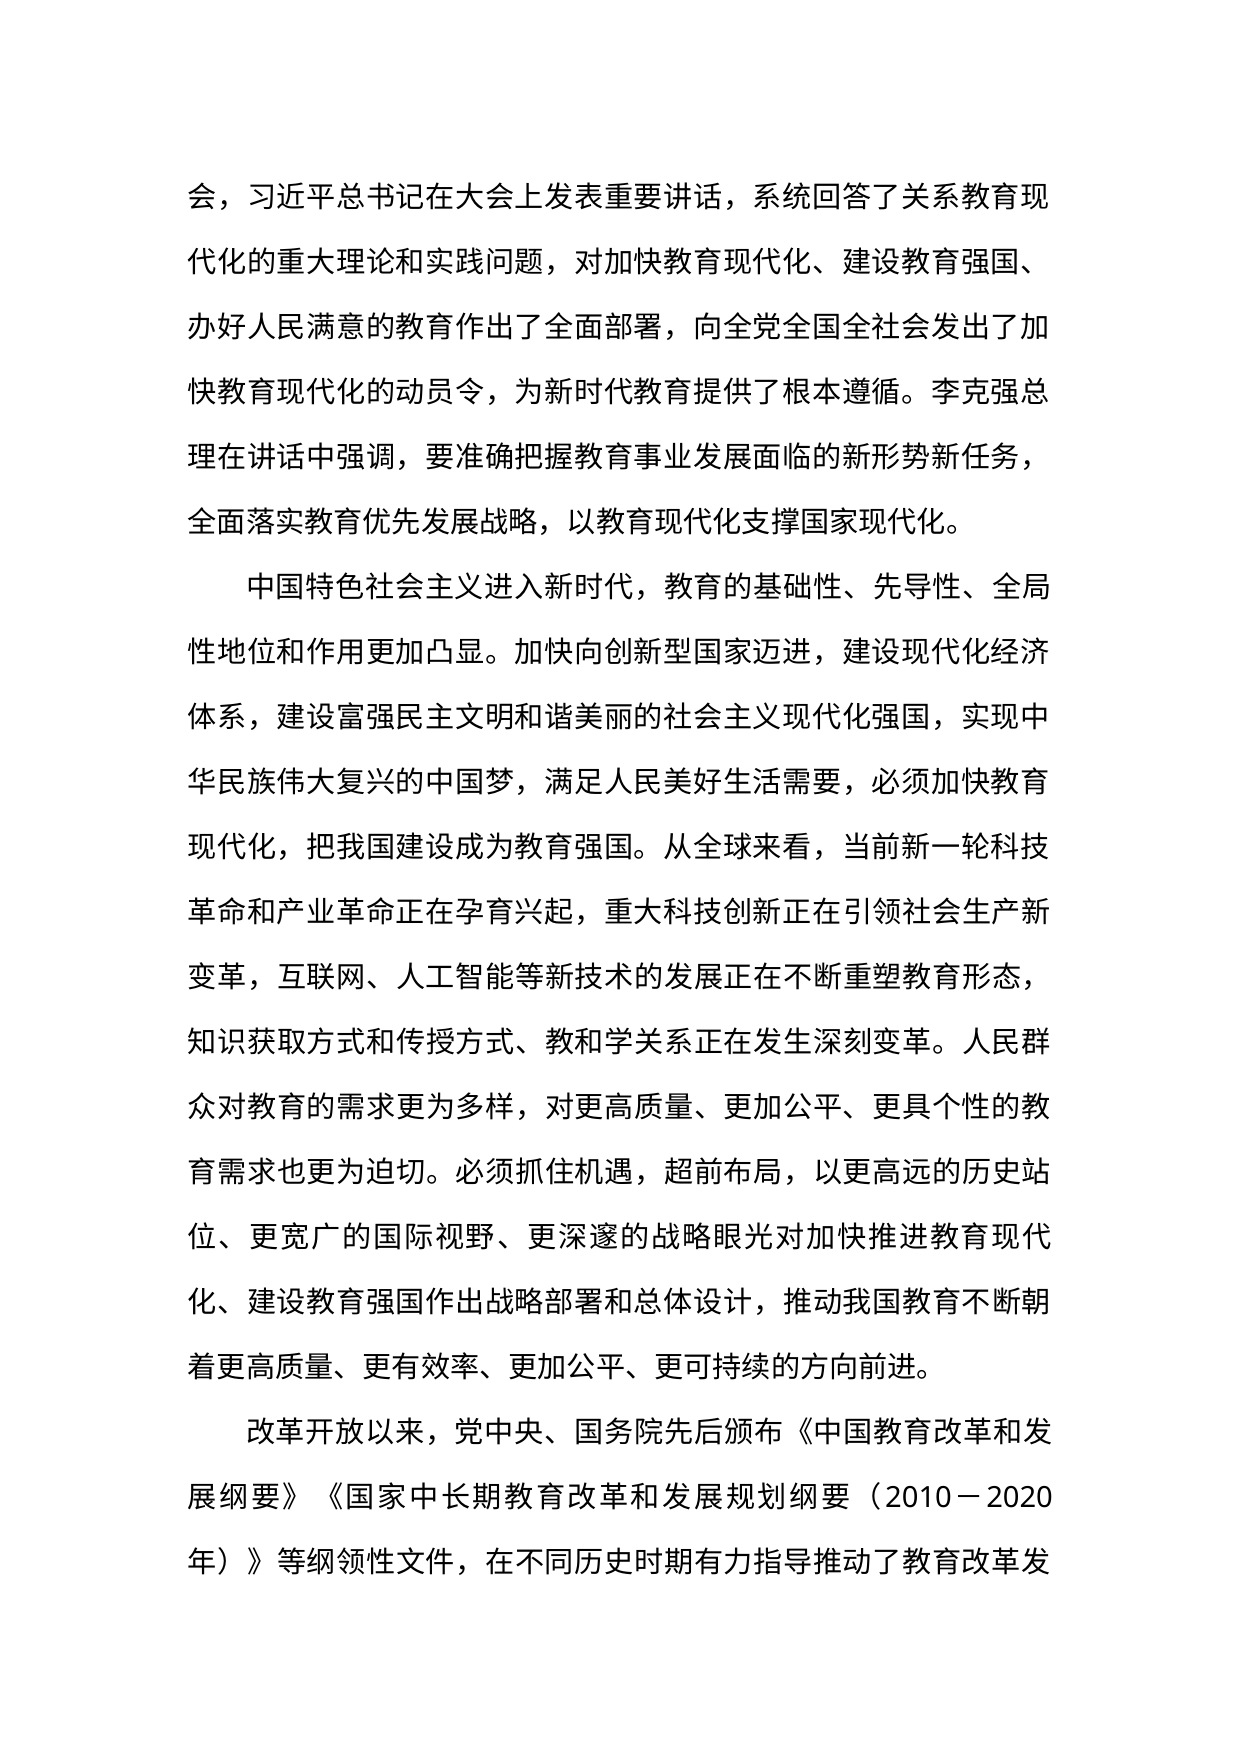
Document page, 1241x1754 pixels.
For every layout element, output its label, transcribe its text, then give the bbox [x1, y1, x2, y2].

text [187, 1397, 1053, 1592]
text 中国特色社会主义进入新时代，教育的基础性、先导性、全局性地位和作用更加凸显。加快向创新型国家迈进，建设现代化经济体系，建设富强民主文明和谐美丽的社会主义现代化强国，实现中华民族伟大复兴的中国梦，满足人民美好生活需要，必须加快教育现代化，把我国建设成为教育强国。从全球来看，当前新一轮科技革命和产业革命正在孕育兴起，重大科技创新正在引领社会生产新变革，互联网、人工智能等新技术的发展正在不断重塑教育形态，知识获取方式和传授方式、教和学关系正在发生深刻变革。人民群众对教育的需求更为多样，对更高质量、更加公平、更具个性的教育需求也更为迫切。必须抓住机遇，超前布局，以更高远的历史站位、更宽广的国际视野、更深邃的战略眼光对加快推进教育现代化、建设教育强国作出战略部署和总体设计，推动我国教育不断朝着更高质量、更有效率、更加公平、更可持续的方向前进。 [187, 552, 1053, 1397]
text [187, 162, 1053, 552]
